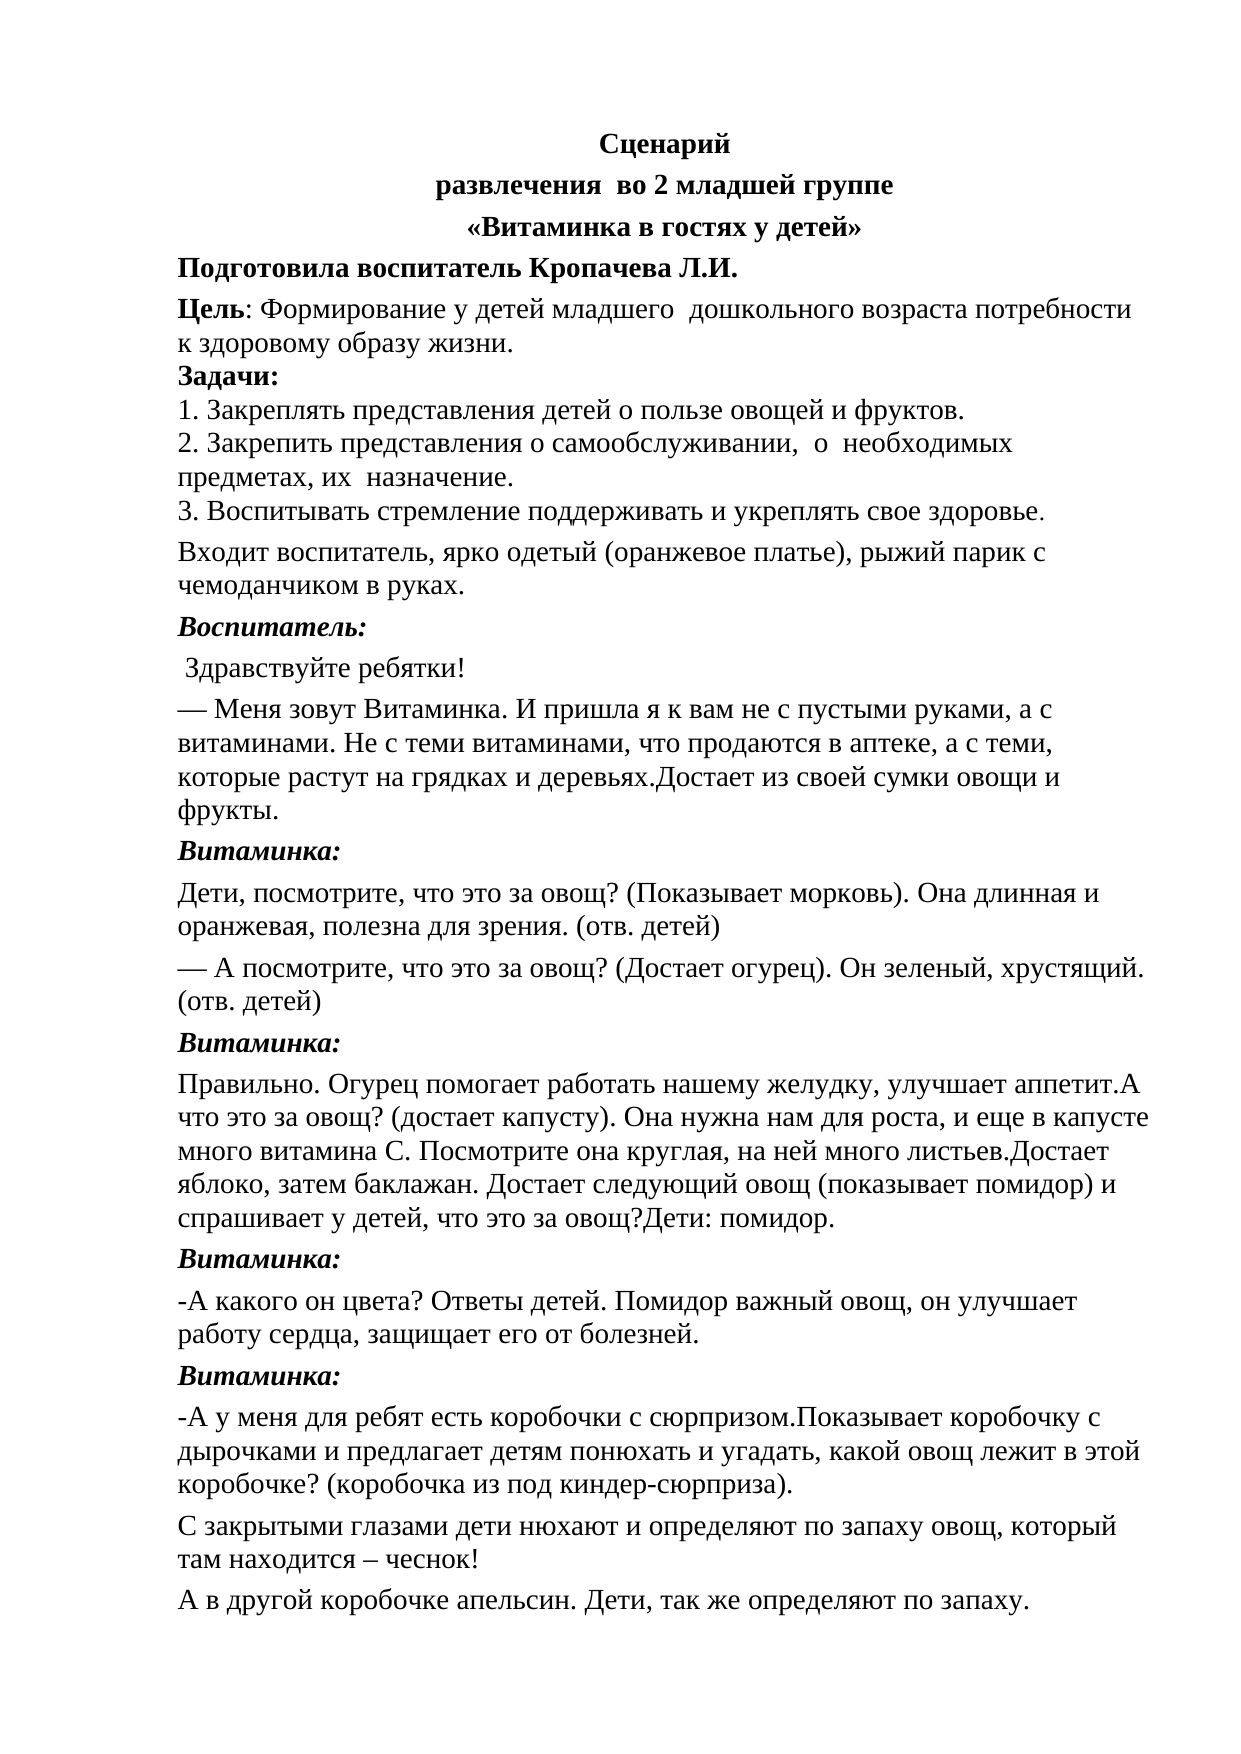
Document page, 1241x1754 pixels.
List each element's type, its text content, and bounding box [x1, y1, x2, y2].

text Здравствуйте ребятки! [177, 650, 1152, 684]
text Цель: Формирование у детей младшего дошкольного возраста потребности к здоровому образу жизни. Задачи: 1. Закреплять представления детей о пользе овощей и фруктов. 2. Закрепить представления о самообслуживании, о необходимых предметах, их назначение. 3. Воспитывать стремление поддерживать и укреплять свое здоровье. [177, 291, 1152, 526]
text А в другой коробочке апельсин. Дети, так же определяют по запаху. [177, 1582, 1152, 1616]
text Входит воспитатель, ярко одетый (оранжевое платье), рыжий парик с чемоданчиком в руках. [177, 534, 1152, 601]
text — Меня зовут Витаминка. И пришла я к вам не с пустыми руками, а с витаминами. Не с теми витаминами, что продаются в аптеке, а с теми, которые растут на грядках и деревьях.Достает из своей сумки овощи и фрукты. [177, 692, 1152, 826]
text -А какого он цвета? Ответы детей. Помидор важный овощ, он улучшает работу сердца, защищает его от болезней. [177, 1283, 1152, 1350]
text Сценарий [177, 126, 1152, 159]
text Дети, посмотрите, что это за овощ? (Показывает морковь). Она длинная и оранжевая, полезна для зрения. (отв. детей) [177, 875, 1152, 942]
text Витаминка: [177, 833, 1152, 867]
text С закрытыми глазами дети нюхают и определяют по запаху овощ, который там находится – чеснок! [177, 1508, 1152, 1575]
text -А у меня для ребят есть коробочки с сюрпризом.Показывает коробочку с дырочками и предлагает детям понюхать и угадать, какой овощ лежит в этой коробочке? (коробочка из под киндер-сюрприза). [177, 1399, 1152, 1500]
text — А посмотрите, что это за овощ? (Достает огурец). Он зеленый, хрустящий. (отв. детей) [177, 950, 1152, 1017]
text Витаминка: [177, 1242, 1152, 1275]
text Воспитатель: [177, 609, 1152, 642]
text Витаминка: [177, 1358, 1152, 1391]
text «Витаминка в гостях у детей» [177, 209, 1152, 242]
text Правильно. Огурец помогает работать нашему желудку, улучшает аппетит.А что это за овощ? (достает капусту). Она нужна нам для роста, и еще в капусте много витамина С. Посмотрите она круглая, на ней много листьев.Достает яблоко, затем баклажан. Достает следующий овощ (показывает помидор) и спрашивает у детей, что это за овощ?Дети: помидор. [177, 1066, 1152, 1234]
text Витаминка: [177, 1025, 1152, 1058]
text развлечения во 2 младшей группе [177, 167, 1152, 201]
text Подготовила воспитатель Кропачева Л.И. [177, 250, 1152, 283]
